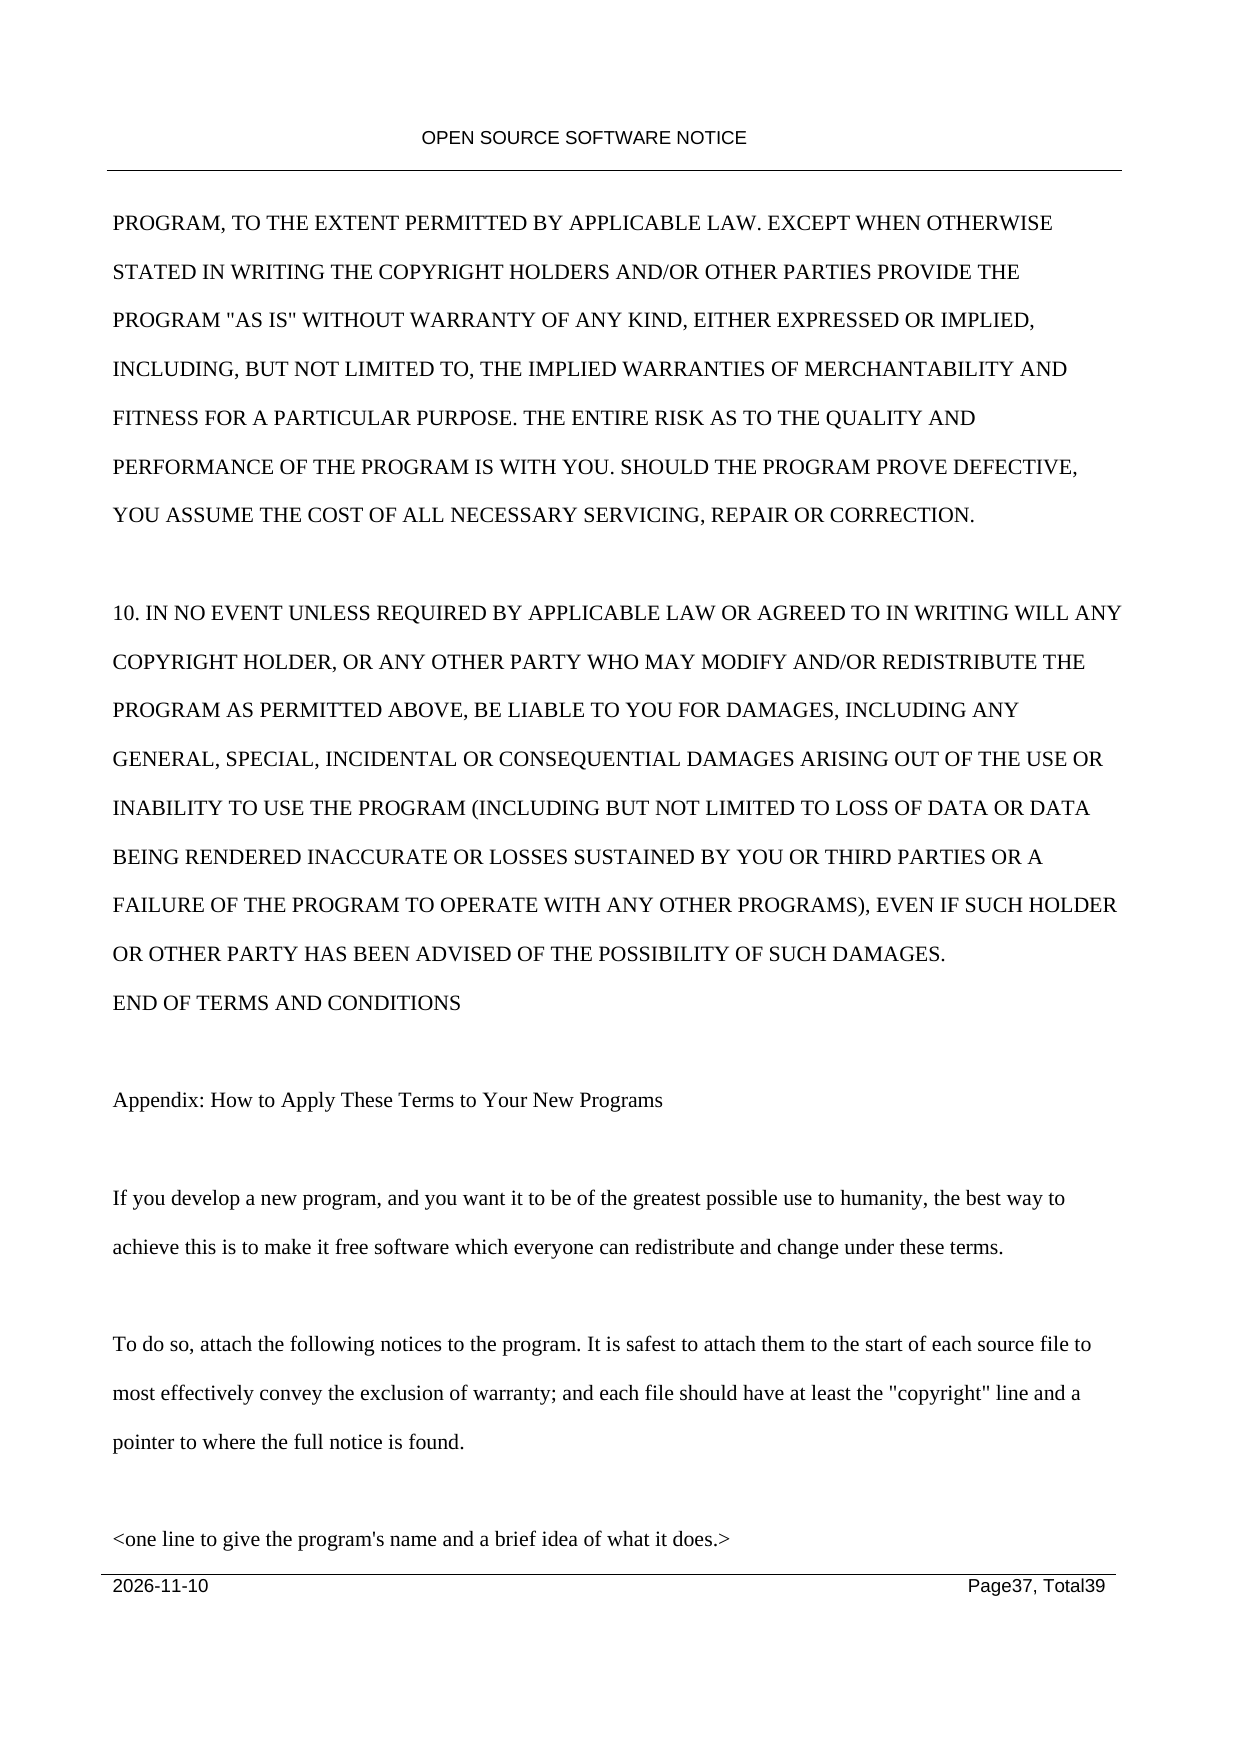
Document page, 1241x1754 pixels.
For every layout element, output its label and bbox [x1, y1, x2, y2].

text [112, 206, 1128, 1555]
